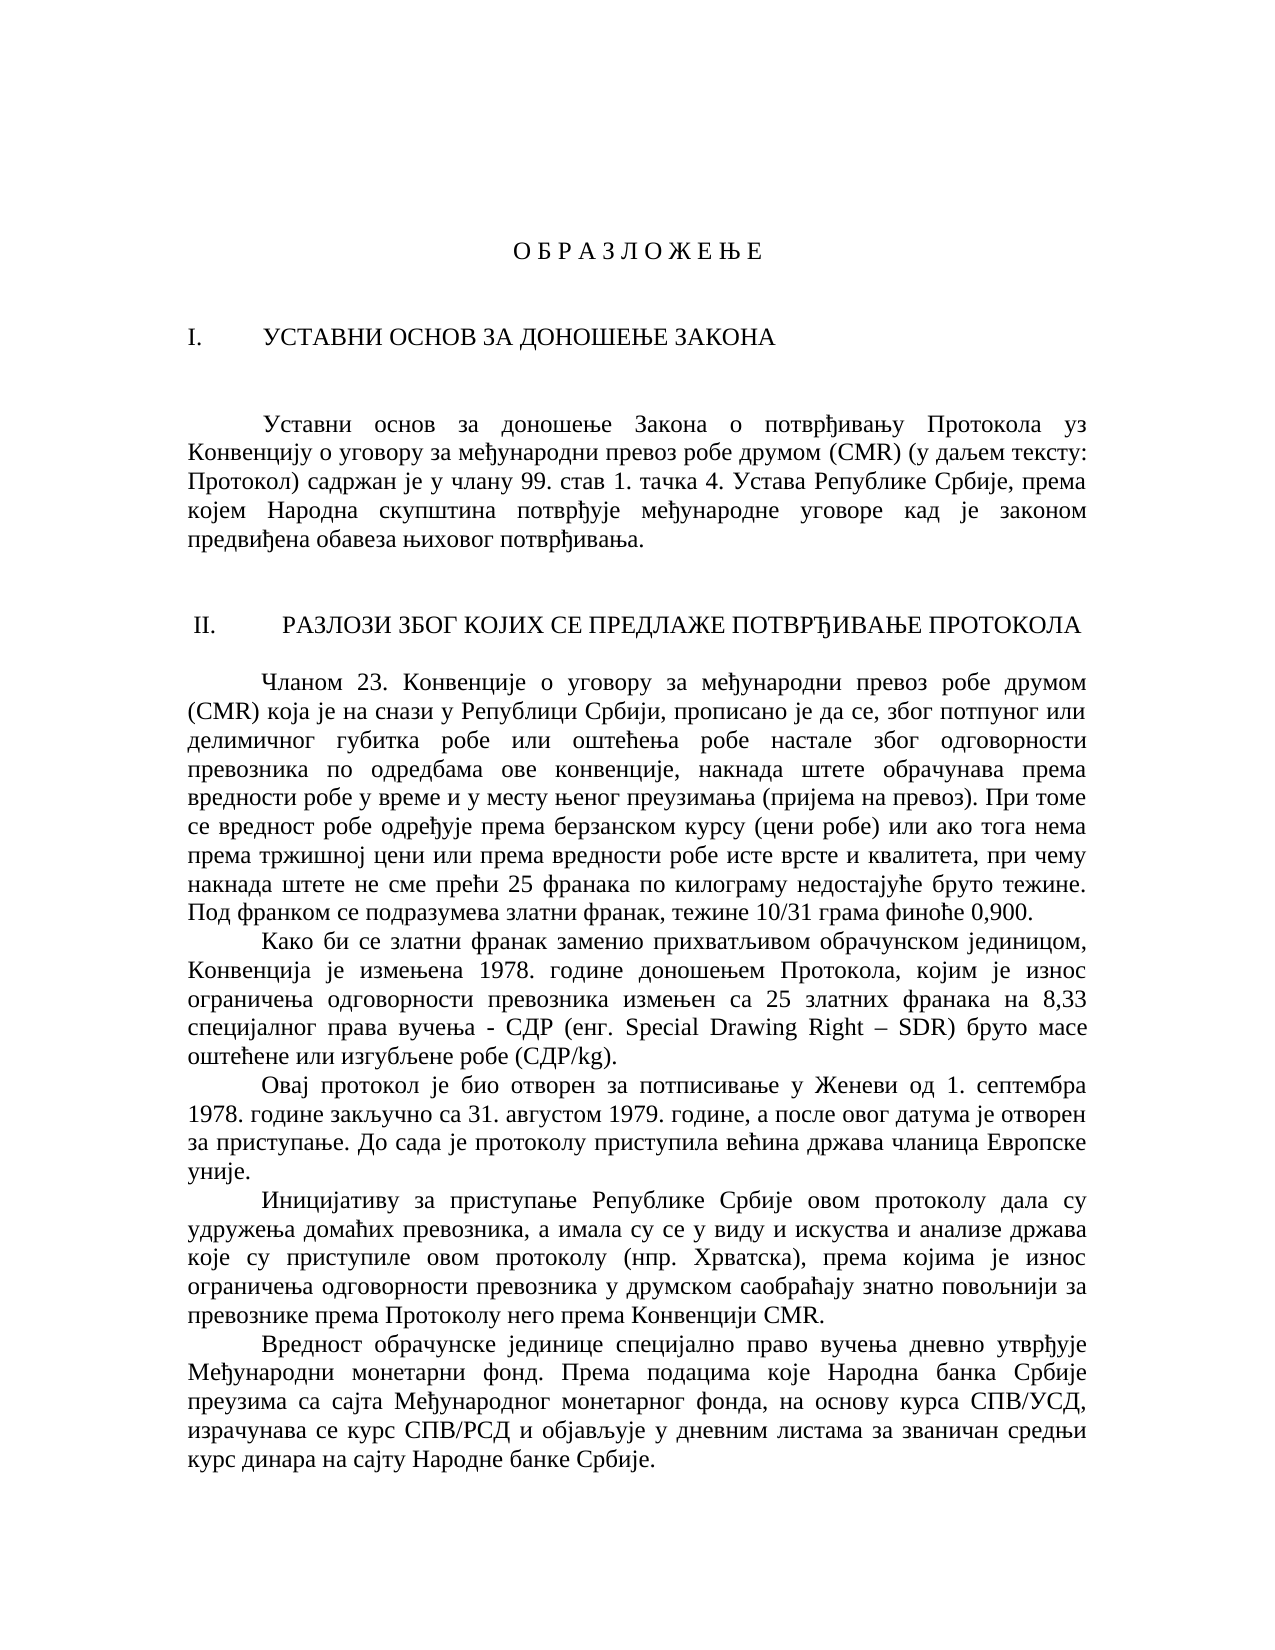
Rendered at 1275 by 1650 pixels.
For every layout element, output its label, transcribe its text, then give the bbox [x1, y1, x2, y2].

list УСТАВНИ ОСНОВ ЗА ДОНОШЕЊЕ ЗАКОНА [99, 322, 1087, 351]
text Уставни основ за доношење Закона о потврђивању Протокола уз Конвенцију о уговору за међународни превоз робе друмом (CMR) (у даљем тексту: Протокол) садржан је у члану 99. став 1. тачка 4. Устава Републике Србије, према којем Народна скупштина потврђује међународне уговоре кад је законом предвиђена обавеза њиховог потврђивања. [187, 409, 1087, 552]
text Иницијативу за приступање Републике Србије овом протоколу дала су удружења домаћих превозника, а имала су се у виду и искуства и анализе држава које су приступиле овом протоколу (нпр. Хрватска), према којима је износ ограничења одговорности превозника у друмском саобраћају знатно повољнији за превознике према Протоколу него према Конвенцији CMR. [187, 1185, 1087, 1329]
text Чланом 23. Конвенције о уговору за међународни превоз робе друмом (CMR) која је на снази у Републици Србији, прописано је да се, због потпуног или делимичног губитка робе или оштећења робе настале због одговорности превозника по одредбама ове конвенције, накнада штете обрачунава према вредности робе у време и у месту њеног преузимања (пријема на превоз). При томе се вредност робе одређује према берзанском курсу (цени робе) или ако тога нема према тржишној цени или према вредности робе исте врсте и квалитета, при чему накнада штете не сме прећи 25 франака по килограму недостајуће бруто тежине. Под франком се подразумева златни франак, тежине 10/31 грама финоће 0,900. [187, 667, 1087, 926]
list РАЗЛОЗИ ЗБОГ КОЈИХ СЕ ПРЕДЛАЖЕ ПОТВРЂИВАЊЕ ПРОТОКОЛА [187, 610, 1087, 639]
text Вредност обрачунске јединице специјално право вучења дневно утврђује Mеђународни монетарни фонд. Према подацима које Народна банка Србије преузима са сајта Међународног монетарног фонда, на основу курса СПВ/УСД, израчунава се курс СПВ/РСД и објављује у дневним листама за званичан средњи курс динара на сајту Народне банке Србије. [187, 1329, 1087, 1472]
text О Б Р А З Л О Ж Е Њ Е [187, 236, 1087, 265]
text Овај протокол је био отворен за потписивање у Женеви од 1. септембра 1978. године закључно са 31. августом 1979. године, а после овог датума је отворен за приступање. До сада је протоколу приступила већина држава чланица Европске уније. [187, 1070, 1087, 1185]
text Како би се златни франак заменио прихватљивом обрачунском јединицом, Конвенција је измењена 1978. године доношењем Протокола, којим је износ ограничења одговорности превозника измењен са 25 златних франака на 8,33 специјалног права вучења - СДР (енг. Special Drawing Right – SDR) бруто масе оштећене или изгубљене робе (СДР/kg). [187, 926, 1087, 1070]
